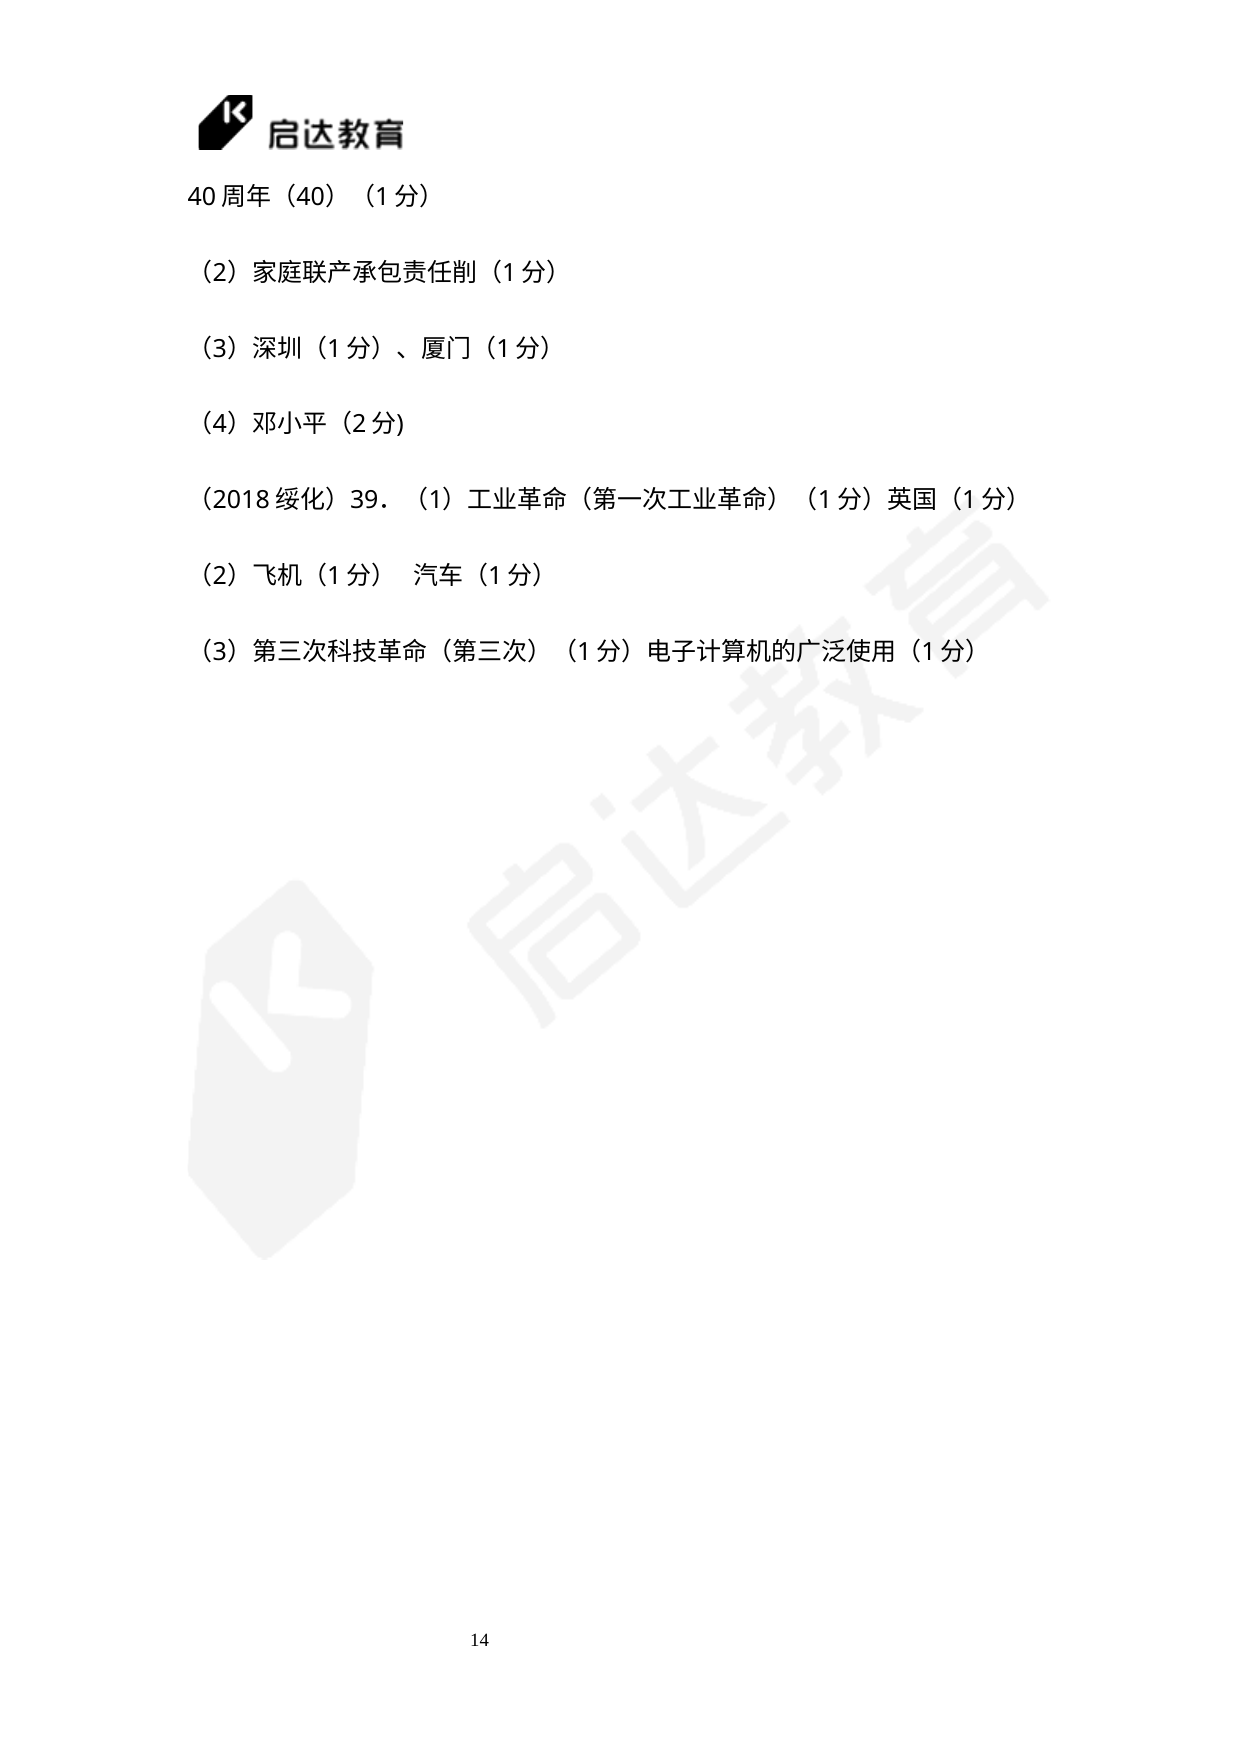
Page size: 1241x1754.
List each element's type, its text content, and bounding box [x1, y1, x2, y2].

text （2018绥化）38．（1）十一届三中全会（中共十一届三中全会）（2分） 40周年（40）（1分） [187, 162, 1053, 227]
text （2018绥化）39．（1）工业革命（第一次工业革命）（1分）英国（1分） [187, 465, 1053, 530]
picture [198, 95, 404, 150]
text （2）家庭联产承包责任削（1分）[来源:Z§xx§k.Com] [187, 238, 1053, 303]
text （3）深圳（1分）、厦门（1分） [187, 314, 1053, 379]
text （4）邓小平（2分) [187, 389, 1053, 454]
text （3）第三次科技革命（第三次）（1分）电子计算机的广泛使用（1分） [187, 617, 1053, 682]
text （2）飞机（1分） 汽车（1分） [187, 541, 1053, 606]
